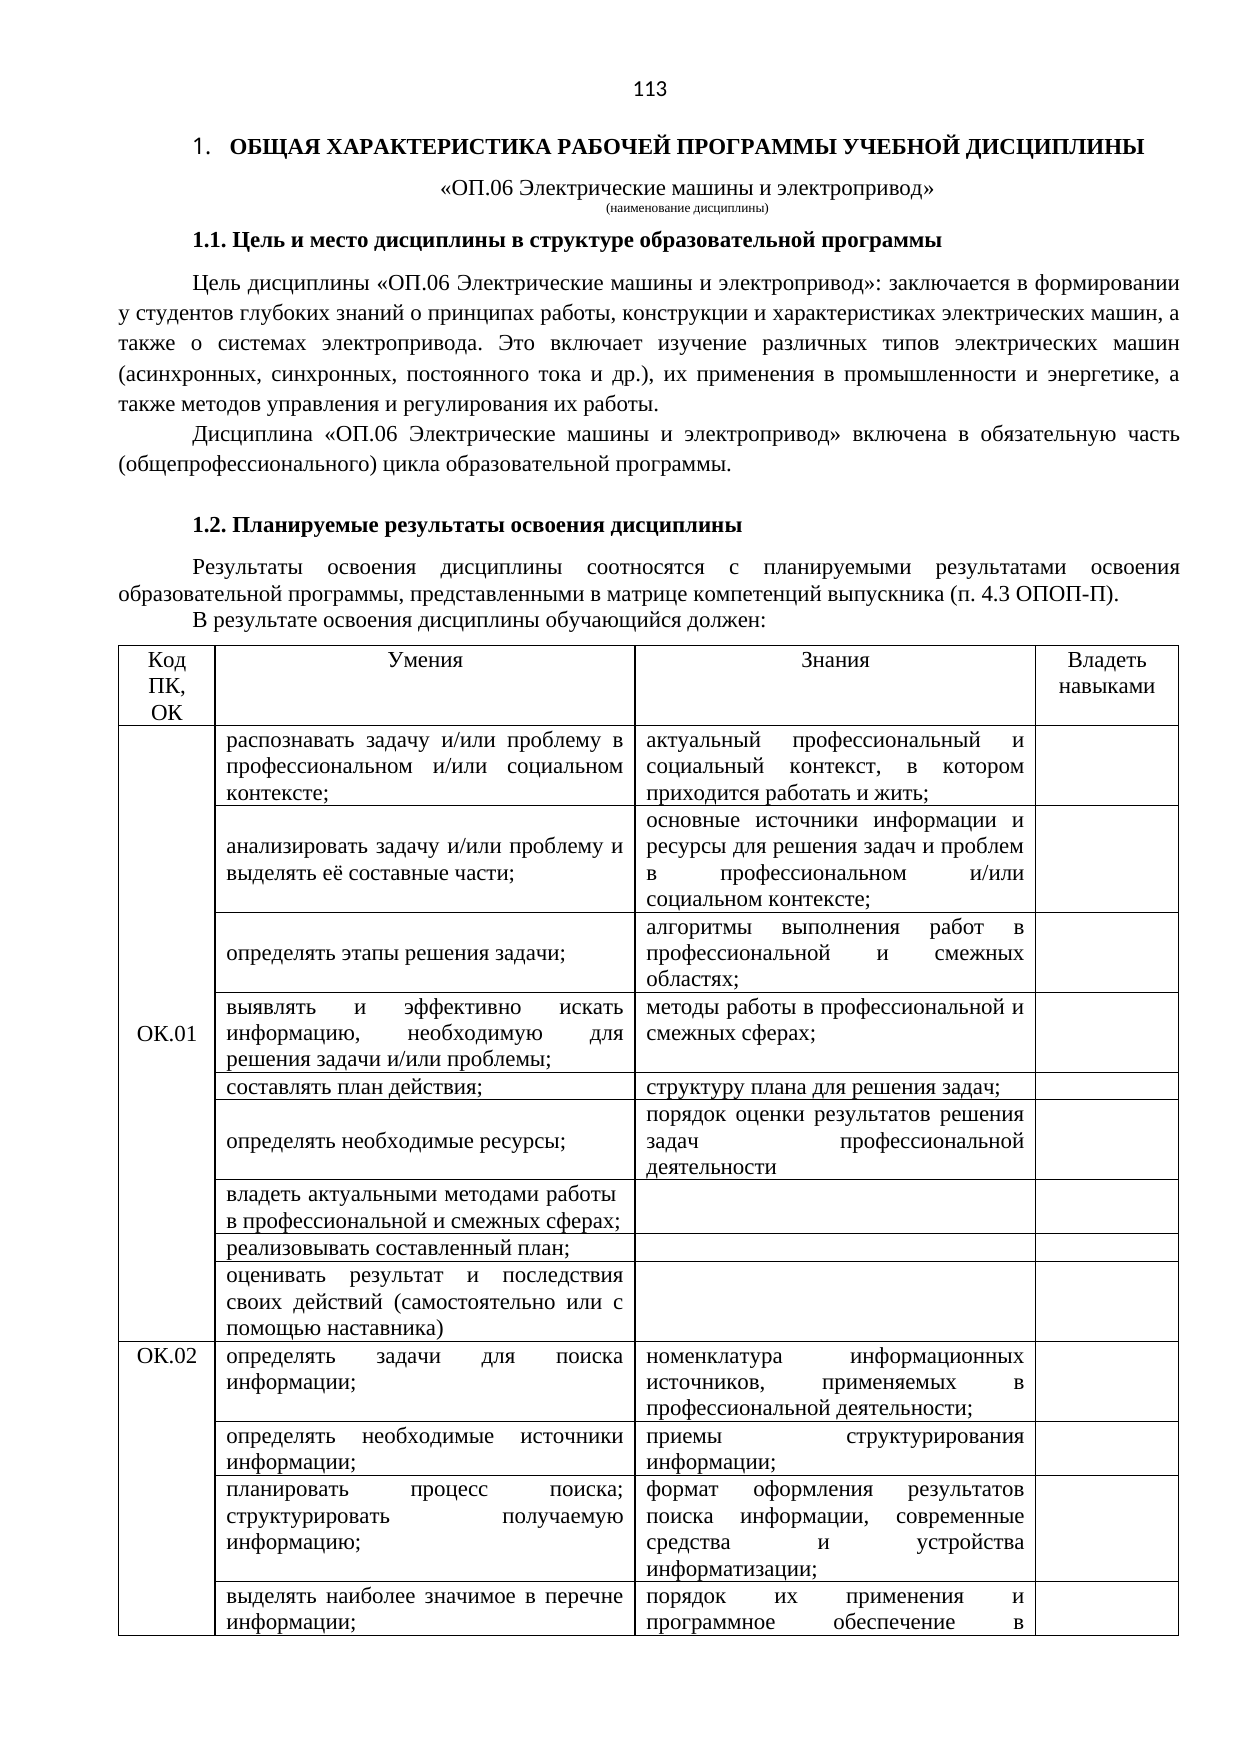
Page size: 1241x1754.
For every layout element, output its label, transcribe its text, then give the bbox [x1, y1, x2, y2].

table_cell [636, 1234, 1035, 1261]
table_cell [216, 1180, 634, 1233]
text Цель дисциплины «ОП.06 Электрические машины и электропривод»: заключается в формировании у студентов глубоких знаний о принципах работы, конструкции и характеристиках электрических машин, а также о системах электропривода. Это включает изучение различных типов электрических машин (асинхронных, синхронных, постоянного тока и др.), их применения в промышленности и энергетике, а также методов управления и регулирования их работы. [118, 269, 1181, 416]
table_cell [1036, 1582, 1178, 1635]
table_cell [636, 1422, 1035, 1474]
text Дисциплина «ОП.06 Электрические машины и электропривод» включена в обязательную часть (общепрофессионального) цикла образовательной программы. [118, 420, 1181, 477]
list Общая характеристика РАБОЧЕЙ ПРОГРАММЫ УЧЕБНОЙ ДИСЦИПЛИНЫ [156, 130, 1181, 161]
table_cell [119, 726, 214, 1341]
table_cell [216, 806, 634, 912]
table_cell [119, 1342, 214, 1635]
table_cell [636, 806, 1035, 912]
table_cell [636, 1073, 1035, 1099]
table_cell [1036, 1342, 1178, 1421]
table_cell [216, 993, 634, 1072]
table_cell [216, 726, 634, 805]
text (наименование дисциплины) [193, 200, 1181, 226]
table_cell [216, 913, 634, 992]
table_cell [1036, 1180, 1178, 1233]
text 1.2. Планируемые результаты освоения дисциплины [118, 511, 1181, 537]
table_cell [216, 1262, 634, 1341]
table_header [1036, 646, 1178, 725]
text Результаты освоения дисциплины соотносятся с планируемыми результатами освоения образовательной программы, представленными в матрице компетенций выпускника (п. 4.3 ОПОП-П). [118, 553, 1181, 606]
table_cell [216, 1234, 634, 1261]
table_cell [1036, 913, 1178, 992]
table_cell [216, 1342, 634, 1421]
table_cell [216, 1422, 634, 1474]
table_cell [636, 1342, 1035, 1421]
text В результате освоения дисциплины обучающийся должен: [118, 606, 1181, 632]
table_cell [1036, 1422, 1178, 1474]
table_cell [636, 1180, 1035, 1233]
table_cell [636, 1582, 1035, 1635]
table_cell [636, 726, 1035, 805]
text 1.1. Цель и место дисциплины в структуре образовательной программы [118, 226, 1181, 253]
text «ОП.06 Электрические машины и электропривод» [193, 174, 1181, 200]
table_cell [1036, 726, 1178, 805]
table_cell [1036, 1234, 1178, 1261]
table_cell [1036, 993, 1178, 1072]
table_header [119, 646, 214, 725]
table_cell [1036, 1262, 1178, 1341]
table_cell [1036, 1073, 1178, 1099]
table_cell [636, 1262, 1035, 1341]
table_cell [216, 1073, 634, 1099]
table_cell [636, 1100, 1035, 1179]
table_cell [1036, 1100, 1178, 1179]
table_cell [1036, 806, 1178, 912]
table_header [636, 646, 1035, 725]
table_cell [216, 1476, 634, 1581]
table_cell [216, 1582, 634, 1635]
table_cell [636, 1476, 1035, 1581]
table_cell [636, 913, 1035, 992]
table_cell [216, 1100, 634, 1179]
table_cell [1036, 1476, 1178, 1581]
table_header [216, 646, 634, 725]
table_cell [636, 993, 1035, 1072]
